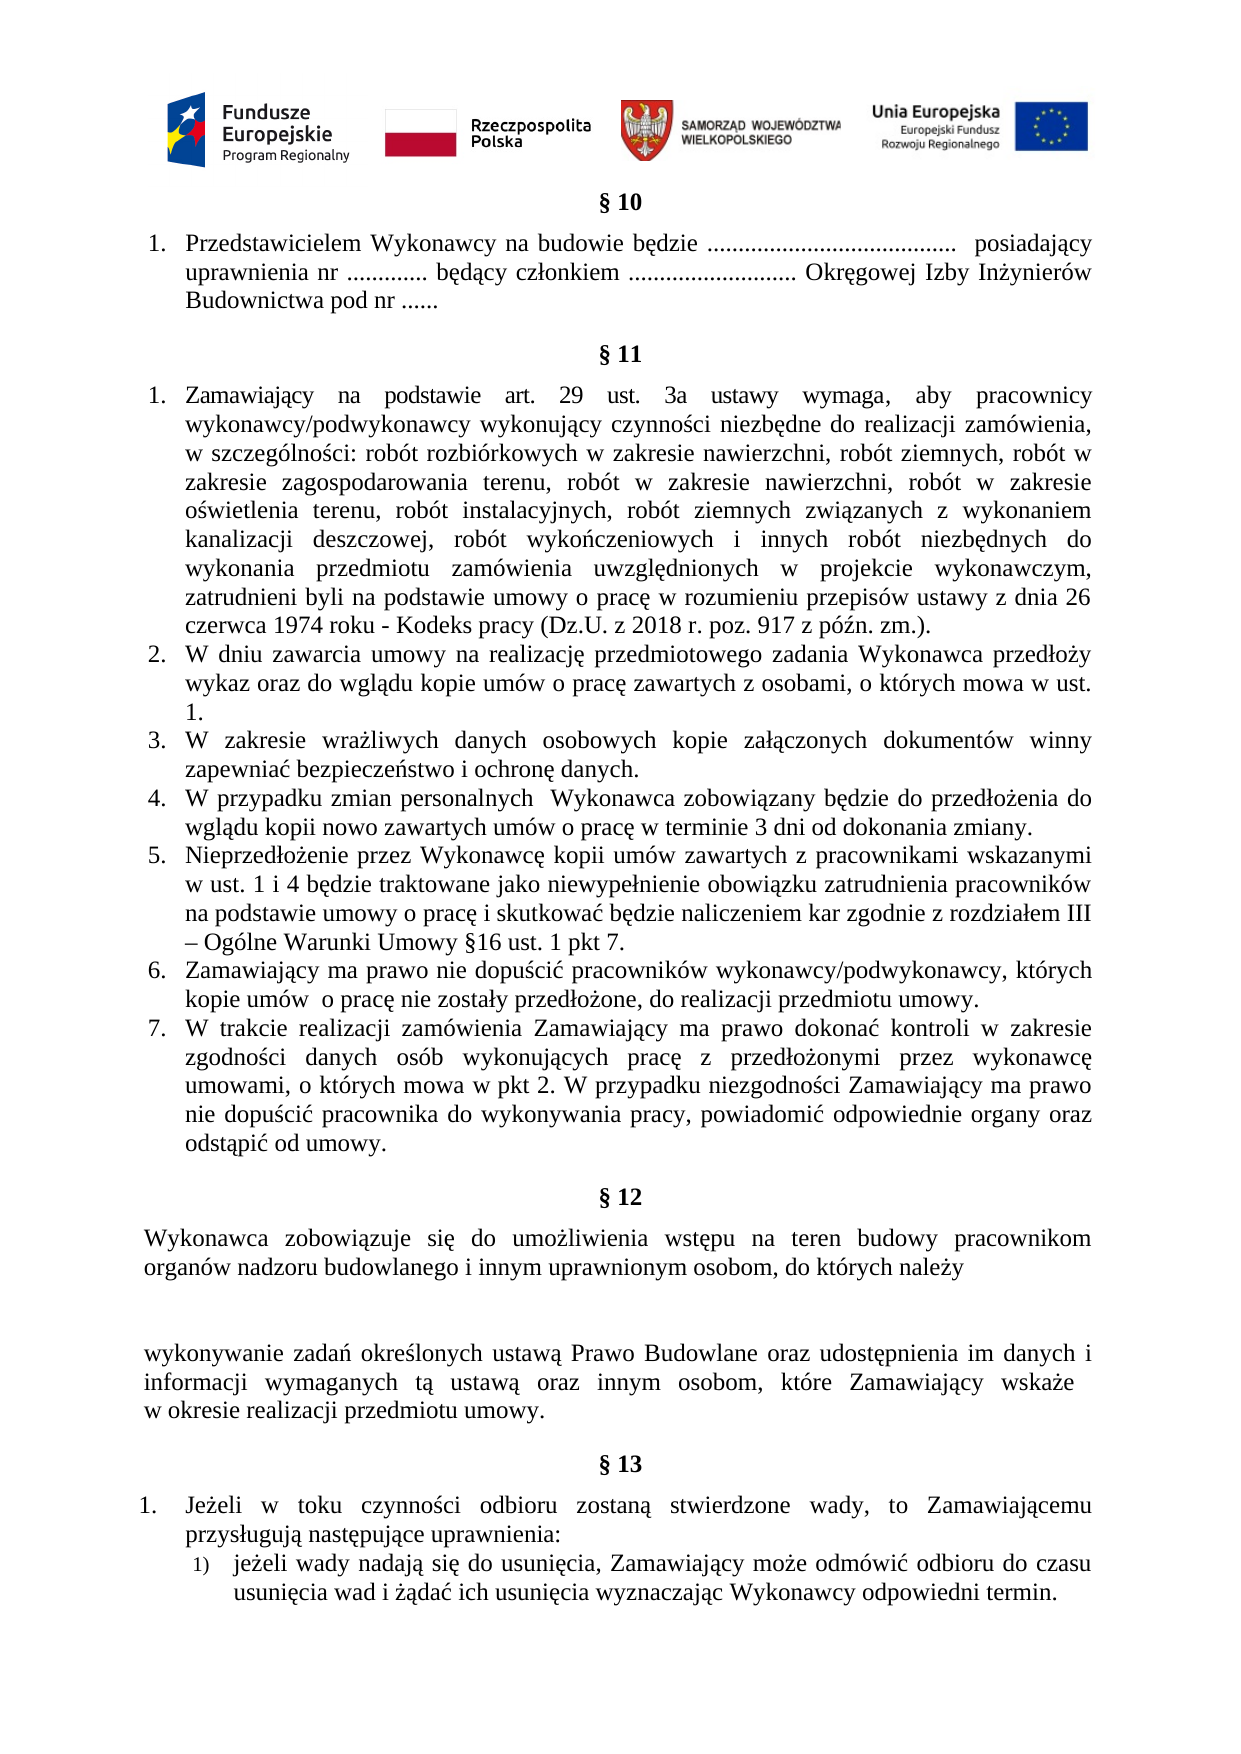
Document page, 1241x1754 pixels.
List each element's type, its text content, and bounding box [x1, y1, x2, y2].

list W trakcie realizacji zamówienia Zamawiający ma prawo dokonać kontroli w zakresie zgodności danych osób wykonujących pracę z przedłożonymi przez wykonawcę umowami, o których mowa w pkt 2. W przypadku niezgodności Zamawiający ma prawo nie dopuścić pracownika do wykonywania pracy, powiadomić odpowiednie organy oraz odstąpić od umowy. [148, 1013, 1093, 1157]
list W przypadku zmian personalnych Wykonawca zobowiązany będzie do przedłożenia do wglądu kopii nowo zawartych umów o pracę w terminie 3 dni od dokonania zmiany. [148, 783, 1093, 841]
list Przedstawicielem Wykonawcy na budowie będzie ........................................ posiadający uprawnienia nr ............. będący członkiem ........................... Okręgowej Izby Inżynierów Budownictwa pod nr ...... [148, 228, 1093, 314]
picture [857, 86, 1101, 165]
text wykonywanie zadań określonych ustawą Prawo Budowlane oraz udostępnienia im danych i informacji wymaganych tą ustawą oraz innym osobom, które Zamawiający wskaże w okresie realizacji przedmiotu umowy. [143, 1338, 1093, 1424]
picture [618, 100, 841, 160]
list W dniu zawarcia umowy na realizację przedmiotowego zadania Wykonawca przedłoży wykaz oraz do wglądu kopie umów o pracę zawartych z osobami, o których mowa w ust. 1. [148, 639, 1093, 726]
text § 13 [148, 1449, 1093, 1478]
picture [147, 73, 604, 187]
text Wykonawca zobowiązuje się do umożliwienia wstępu na teren budowy pracownikom organów nadzoru budowlanego i innym uprawnionym osobom, do których należy [143, 1223, 1093, 1281]
list Zamawiający na podstawie art. 29 ust. 3a ustawy wymaga, aby pracownicy wykonawcy/podwykonawcy wykonujący czynności niezbędne do realizacji zamówienia, w szczególności: robót rozbiórkowych w zakresie nawierzchni, robót ziemnych, robót w zakresie zagospodarowania terenu, robót w zakresie nawierzchni, robót w zakresie oświetlenia terenu, robót instalacyjnych, robót ziemnych związanych z wykonaniem kanalizacji deszczowej, robót wykończeniowych i innych robót niezbędnych do wykonania przedmiotu zamówienia uwzględnionych w projekcie wykonawczym, zatrudnieni byli na podstawie umowy o pracę w rozumieniu przepisów ustawy z dnia 26 czerwca 1974 roku - Kodeks pracy (Dz.U. z 2018 r. poz. 917 z późn. zm.). [148, 381, 1093, 639]
text § 10 [148, 187, 1093, 216]
list Nieprzedłożenie przez Wykonawcę kopii umów zawartych z pracownikami wskazanymi w ust. 1 i 4 będzie traktowane jako niewypełnienie obowiązku zatrudnienia pracowników na podstawie umowy o pracę i skutkować będzie naliczeniem kar zgodnie z rozdziałem III – Ogólne Warunki Umowy §16 ust. 1 pkt 7. [148, 841, 1093, 956]
list W zakresie wrażliwych danych osobowych kopie załączonych dokumentów winny zapewniać bezpieczeństwo i ochronę danych. [148, 726, 1093, 783]
list jeżeli wady nadają się do usunięcia, Zamawiający może odmówić odbioru do czasu usunięcia wad i żądać ich usunięcia wyznaczając Wykonawcy odpowiedni termin. [192, 1548, 1093, 1606]
list Jeżeli w toku czynności odbioru zostaną stwierdzone wady, to Zamawiającemu przysługują następujące uprawnienia: [148, 1491, 1093, 1548]
text § 12 [148, 1182, 1093, 1211]
text § 11 [148, 339, 1093, 368]
list Zamawiający ma prawo nie dopuścić pracowników wykonawcy/podwykonawcy, których kopie umów o pracę nie zostały przedłożone, do realizacji przedmiotu umowy. [148, 956, 1093, 1013]
